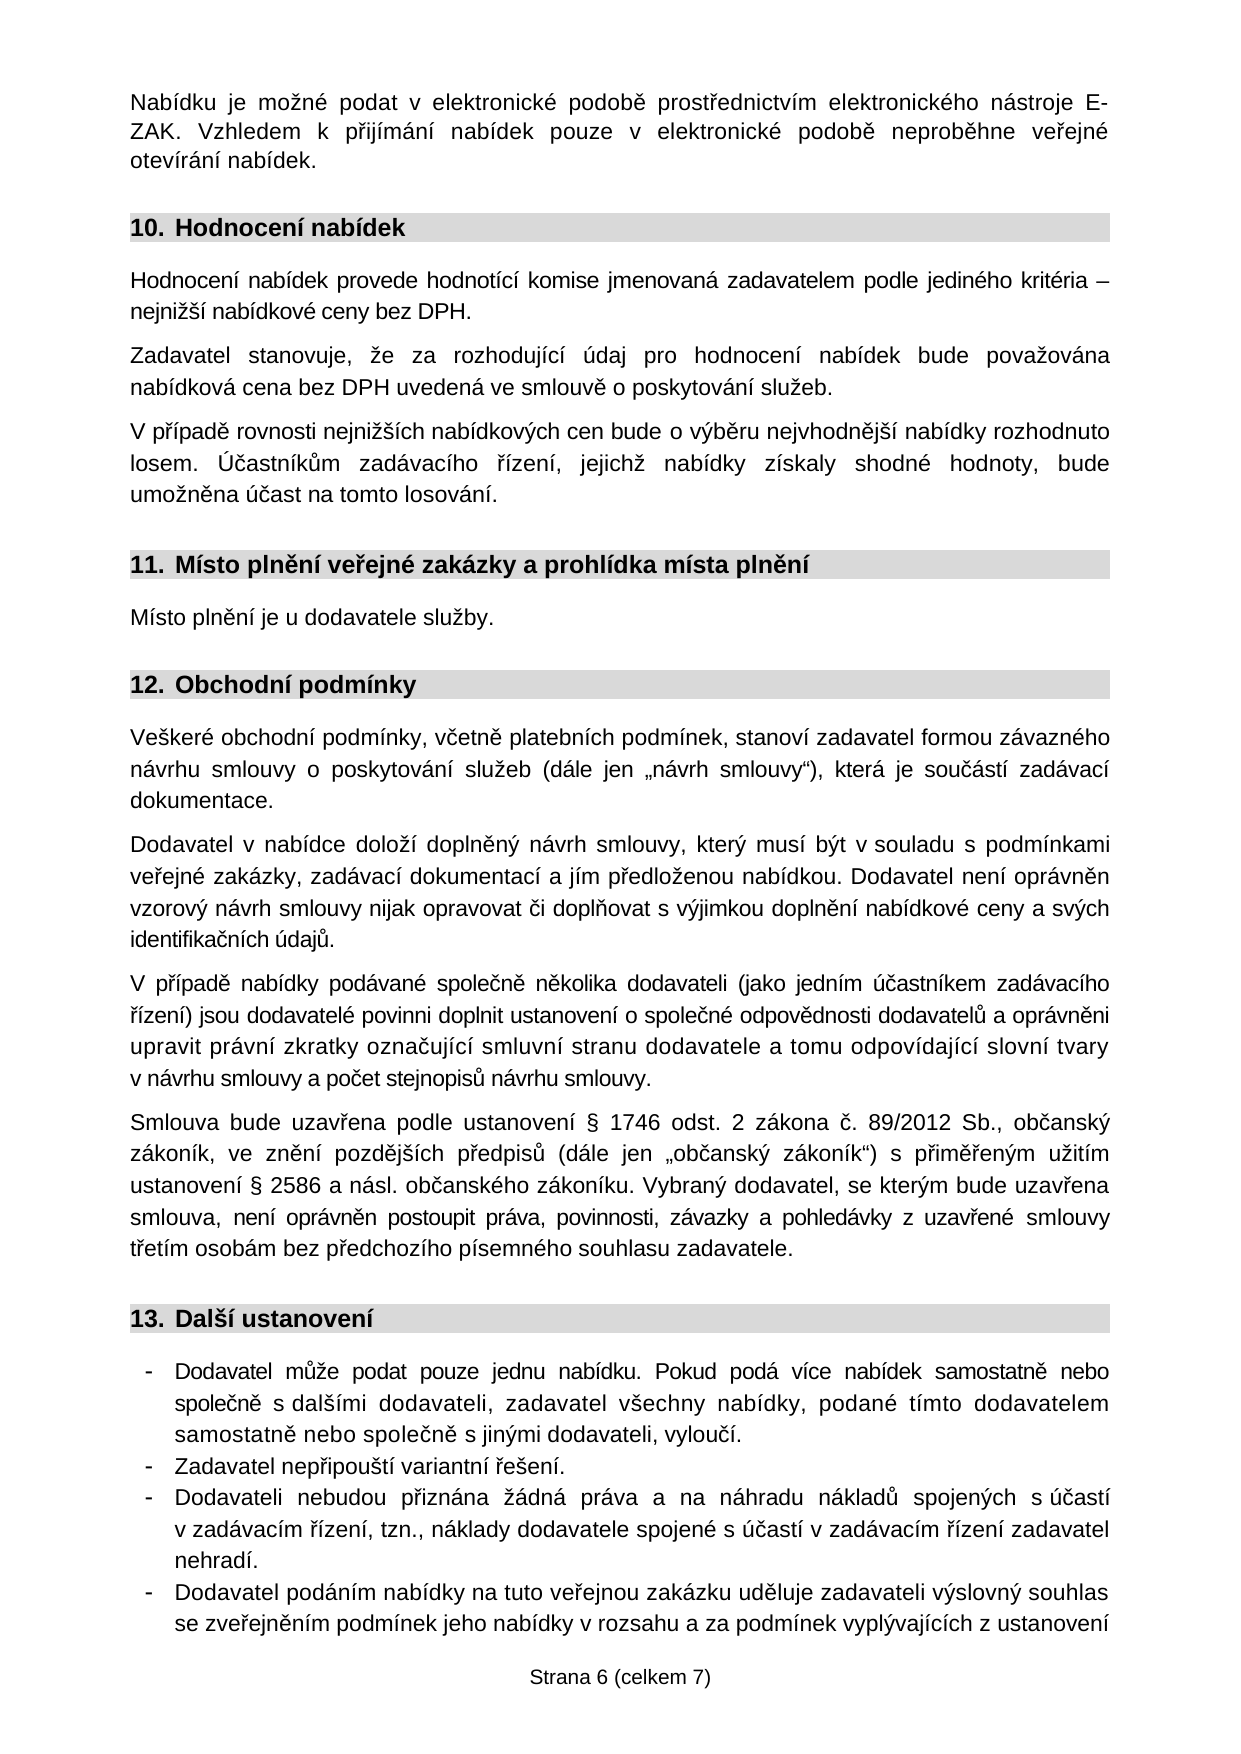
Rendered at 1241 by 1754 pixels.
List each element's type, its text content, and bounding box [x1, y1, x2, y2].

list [145, 1579, 1110, 1637]
text Dodavatel v nabídce doloží doplněný návrh smlouvy, který musí být v souladu s podmínkami veřejné zakázky, zadávací dokumentací a jím předloženou nabídkou. Dodavatel není oprávněn vzorový návrh smlouvy nijak opravovat či doplňovat s výjimkou doplnění nabídkové ceny a svých identifikačních údajů. [130, 831, 1110, 952]
subtitle Obchodní podmínky [130, 670, 1110, 699]
subtitle Další ustanovení [130, 1304, 1110, 1333]
text Zadavatel stanovuje, že za rozhodující údaj pro hodnocení nabídek bude považována nabídková cena bez DPH uvedená ve smlouvě o poskytování služeb. [130, 342, 1110, 400]
subtitle Místo plnění veřejné zakázky a prohlídka místa plnění [130, 550, 1110, 579]
text Místo plnění je u dodavatele služby. [130, 604, 1110, 630]
list Dodavateli nebudou přiznána žádná práva a na náhradu nákladů spojených s účastí v zadávacím řízení, tzn., náklady dodavatele spojené s účastí v zadávacím řízení zadavatel nehradí. [145, 1484, 1110, 1574]
list Zadavatel nepřipouští variantní řešení. [145, 1453, 1110, 1479]
list Dodavatel může podat pouze jednu nabídku. Pokud podá více nabídek samostatně nebo společně s dalšími dodavateli, zadavatel všechny nabídky, podané tímto dodavatelem samostatně nebo společně s jinými dodavateli, vyloučí. [145, 1358, 1110, 1447]
text Hodnocení nabídek provede hodnotící komise jmenovaná zadavatelem podle jediného kritéria – nejnižší nabídkové ceny bez DPH. [130, 267, 1110, 325]
text Veškeré obchodní podmínky, včetně platebních podmínek, stanoví zadavatel formou závazného návrhu smlouvy o poskytování služeb (dále jen „návrh smlouvy“), která je součástí zadávací dokumentace. [130, 724, 1110, 814]
text V případě rovnosti nejnižších nabídkových cen bude o výběru nejvhodnější nabídky rozhodnuto losem. Účastníkům zadávacího řízení, jejichž nabídky získaly shodné hodnoty, bude umožněna účast na tomto losování. [130, 418, 1110, 507]
text Smlouva bude uzavřena podle ustanovení § 1746 odst. 2 zákona č. 89/2012 Sb., občanský zákoník, ve znění pozdějších předpisů (dále jen „občanský zákoník“) s přiměřeným užitím ustanovení § 2586 a násl. občanského zákoníku. Vybraný dodavatel, se kterým bude uzavřena smlouva, není oprávněn postoupit práva, povinnosti, závazky a pohledávky z uzavřené smlouvy třetím osobám bez předchozího písemného souhlasu zadavatele. [130, 1109, 1110, 1261]
text Nabídku je možné podat v elektronické podobě prostřednictvím elektronického nástroje E-ZAK. Vzhledem k přijímání nabídek pouze v elektronické podobě neproběhne veřejné otevírání nabídek. [130, 89, 1110, 173]
text V případě nabídky podávané společně několika dodavateli (jako jedním účastníkem zadávacího řízení) jsou dodavatelé povinni doplnit ustanovení o společné odpovědnosti dodavatelů a oprávněni upravit právní zkratky označující smluvní stranu dodavatele a tomu odpovídající slovní tvary v návrhu smlouvy a počet stejnopisů návrhu smlouvy. [130, 970, 1110, 1091]
subtitle Hodnocení nabídek [130, 213, 1110, 242]
